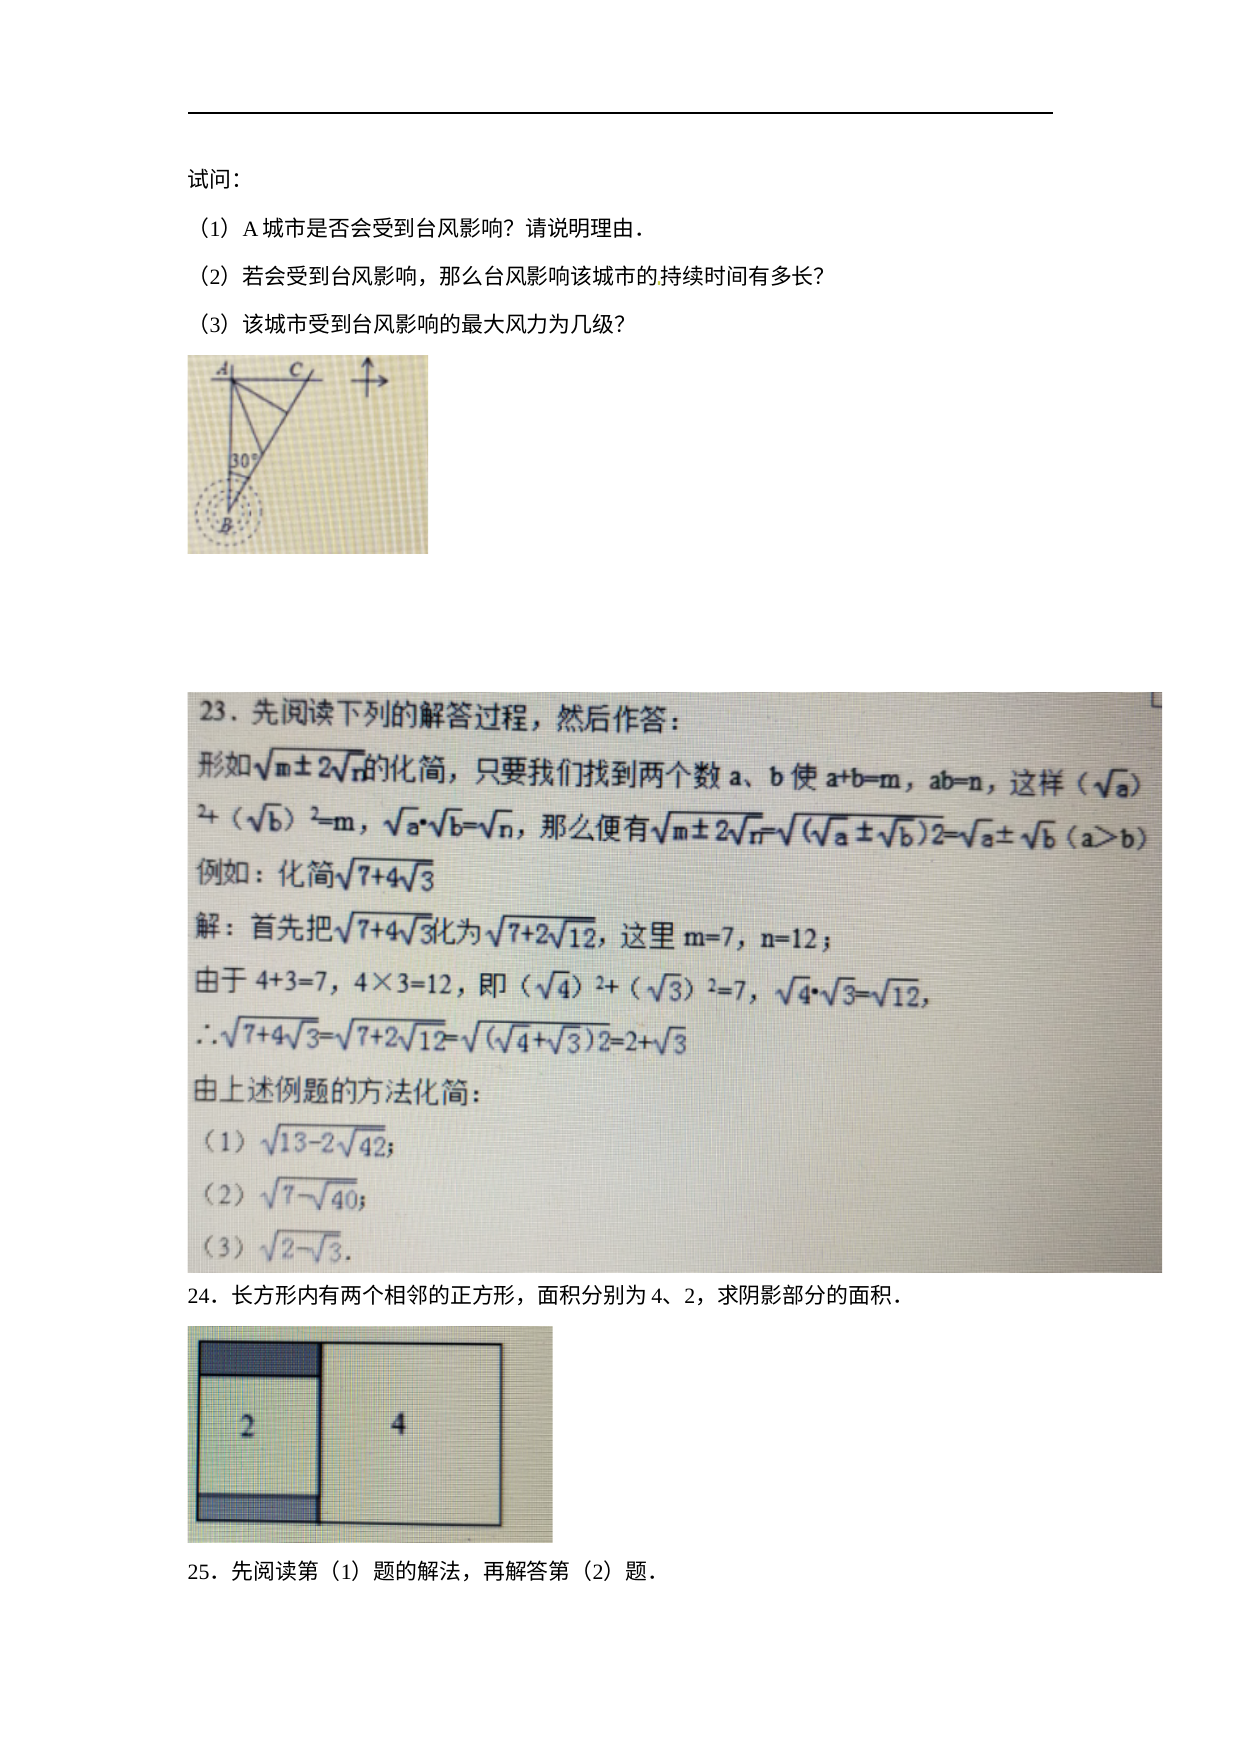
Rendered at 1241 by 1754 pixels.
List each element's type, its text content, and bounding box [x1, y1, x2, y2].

picture [187, 692, 1163, 1273]
text （1）A城市是否会受到台风影响？请说明理由． [187, 210, 1053, 243]
text 24．长方形内有两个相邻的正方形，面积分别为4、2，求阴影部分的面积． [187, 1278, 1053, 1310]
text 25．先阅读第（1）题的解法，再解答第（2）题． [187, 1554, 1053, 1586]
picture [187, 1326, 553, 1543]
text 试问： [187, 162, 1053, 194]
text （3）该城市受到台风影响的最大风力为几级？ [187, 307, 1053, 339]
picture [187, 355, 429, 554]
text （2）若会受到台风影响，那么台风影响该城市的持续时间有多长？ [187, 259, 1053, 291]
